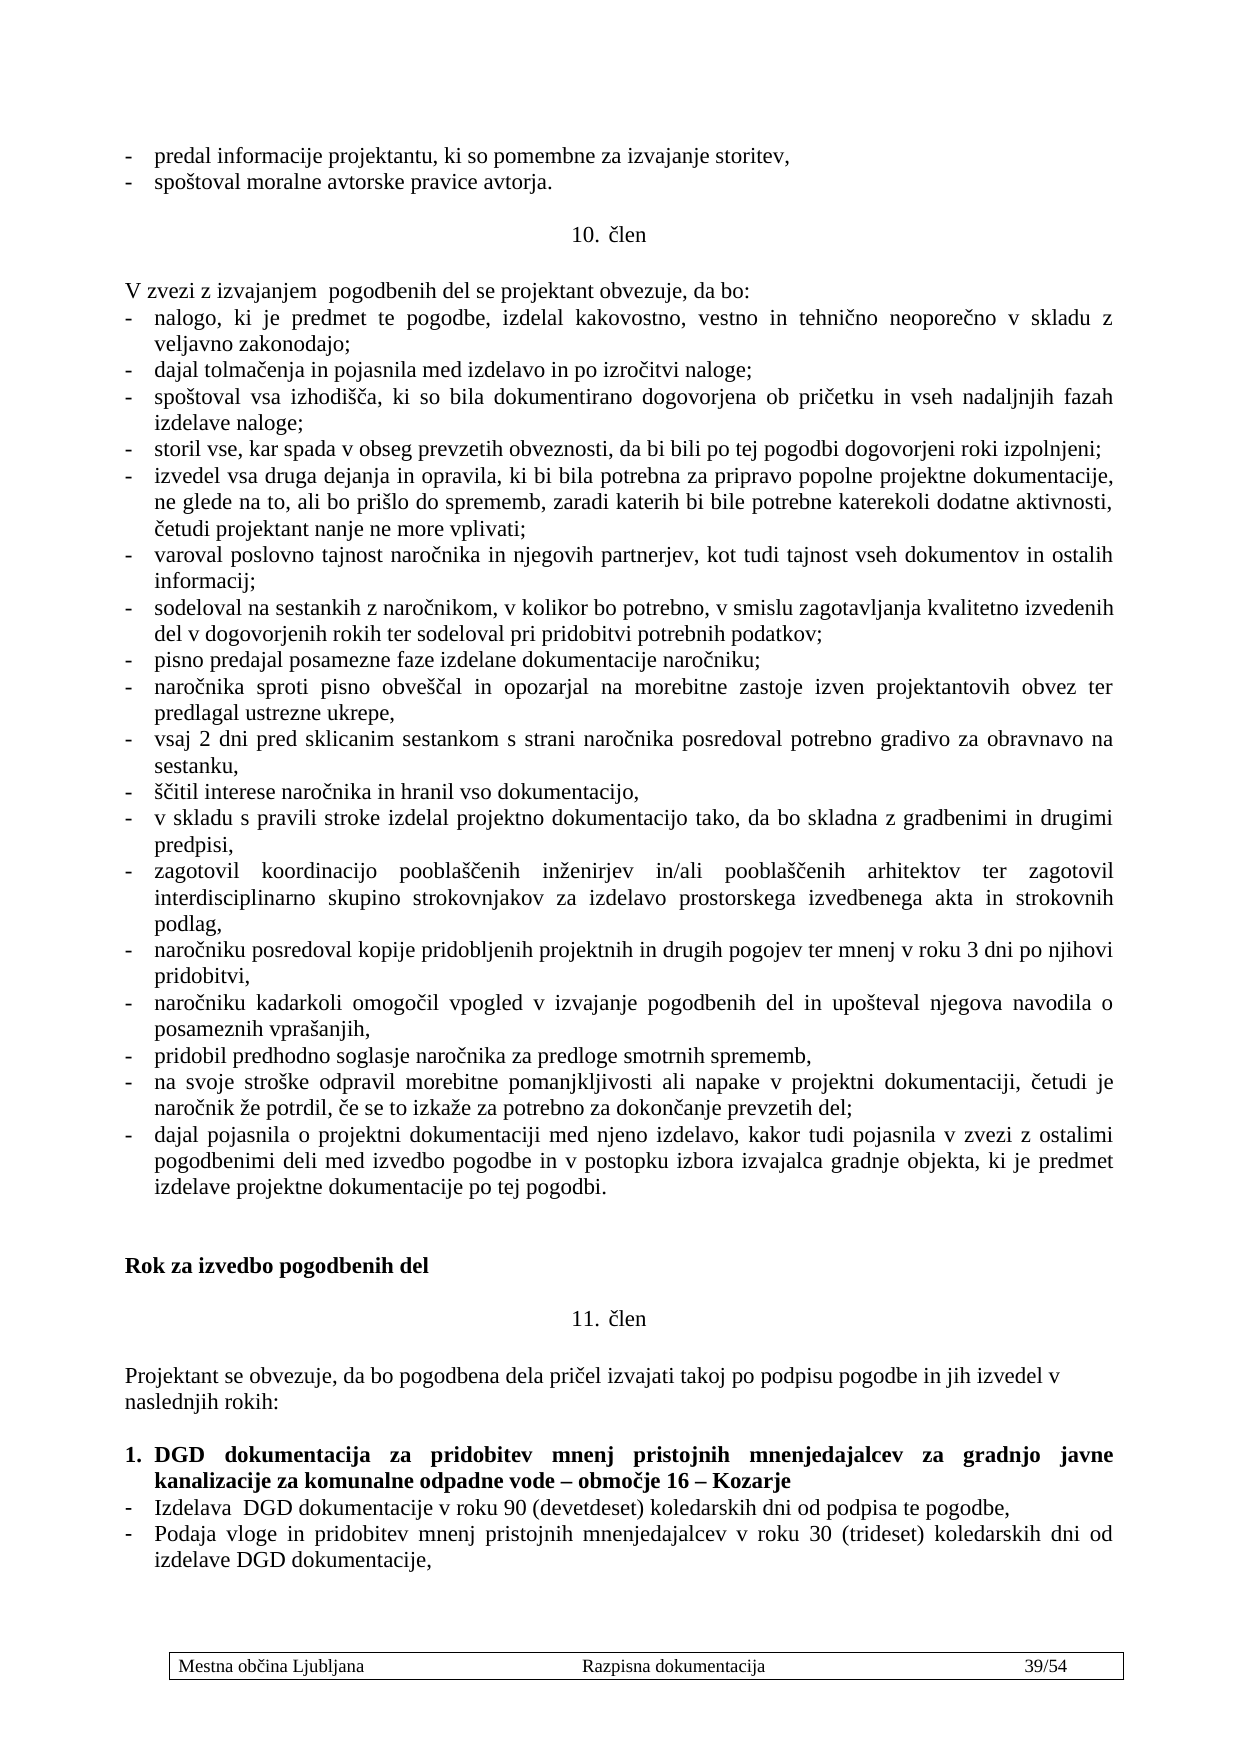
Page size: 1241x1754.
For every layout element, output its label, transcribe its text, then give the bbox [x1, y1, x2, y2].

list spoštoval vsa izhodišča, ki so bila dokumentirano dogovorjena ob pričetku in vseh nadaljnjih fazah izdelave naloge; [124, 383, 1115, 436]
list Izdelava DGD dokumentacije v roku 90 (devetdeset) koledarskih dni od podpisa te pogodbe, [124, 1493, 1115, 1520]
list ščitil interese naročnika in hranil vso dokumentacijo, [124, 778, 1115, 804]
list na svoje stroške odpravil morebitne pomanjkljivosti ali napake v projektni dokumentaciji, četudi je naročnik že potrdil, če se to izkaže za potrebno za dokončanje prevzetih del; [124, 1068, 1115, 1121]
list v skladu s pravili stroke izdelal projektno dokumentacijo tako, da bo skladna z gradbenimi in drugimi predpisi, [124, 804, 1115, 857]
list pridobil predhodno soglasje naročnika za predloge smotrnih sprememb, [124, 1042, 1115, 1068]
list vsaj 2 dni pred sklicanim sestankom s strani naročnika posredoval potrebno gradivo za obravnavo na sestanku, [124, 725, 1115, 778]
list predal informacije projektantu, ki so pomembne za izvajanje storitev, [124, 142, 1115, 168]
list dajal tolmačenja in pojasnila med izdelavo in po izročitvi naloge; [124, 356, 1115, 383]
list zagotovil koordinacijo pooblaščenih inženirjev in/ali pooblaščenih arhitektov ter zagotovil interdisciplinarno skupino strokovnjakov za izdelavo prostorskega izvedbenega akta in strokovnih podlag, [124, 857, 1115, 936]
list sodeloval na sestankih z naročnikom, v kolikor bo potrebno, v smislu zagotavljanja kvalitetno izvedenih del v dogovorjenih rokih ter sodeloval pri pridobitvi potrebnih podatkov; [124, 594, 1115, 646]
list dajal pojasnila o projektni dokumentaciji med njeno izdelavo, kakor tudi pojasnila v zvezi z ostalimi pogodbenimi deli med izvedbo pogodbe in v postopku izbora izvajalca gradnje objekta, ki je predmet izdelave projektne dokumentacije po tej pogodbi. [124, 1121, 1115, 1200]
list Podaja vloge in pridobitev mnenj pristojnih mnenjedajalcev v roku 30 (trideset) koledarskih dni od izdelave DGD dokumentacije, [124, 1520, 1115, 1573]
list izvedel vsa druga dejanja in opravila, ki bi bila potrebna za pripravo popolne projektne dokumentacije, ne glede na to, ali bo prišlo do sprememb, zaradi katerih bi bile potrebne katerekoli dodatne aktivnosti, četudi projektant nanje ne more vplivati; [124, 462, 1115, 541]
list spoštoval moralne avtorske pravice avtorja. [124, 168, 1115, 194]
list naročniku kadarkoli omogočil vpogled v izvajanje pogodbenih del in upošteval njegova navodila o posameznih vprašanjih, [124, 989, 1115, 1042]
list nalogo, ki je predmet te pogodbe, izdelal kakovostno, vestno in tehnično neoporečno v skladu z veljavno zakonodajo; [124, 304, 1115, 356]
text V zvezi z izvajanjem pogodbenih del se projektant obvezuje, da bo: [124, 277, 1115, 304]
list pisno predajal posamezne faze izdelane dokumentacije naročniku; [124, 646, 1115, 673]
list storil vse, kar spada v obseg prevzetih obveznosti, da bi bili po tej pogodbi dogovorjeni roki izpolnjeni; [124, 436, 1115, 462]
text Rok za izvedbo pogodbenih del [124, 1252, 1115, 1279]
list člen [103, 221, 1115, 247]
list DGD dokumentacija za pridobitev mnenj pristojnih mnenjedajalcev za gradnjo javne kanalizacije za komunalne odpadne vode – območje 16 – Kozarje [124, 1441, 1115, 1493]
list varoval poslovno tajnost naročnika in njegovih partnerjev, kot tudi tajnost vseh dokumentov in ostalih informacij; [124, 541, 1115, 594]
text Projektant se obvezuje, da bo pogodbena dela pričel izvajati takoj po podpisu pogodbe in jih izvedel v naslednjih rokih: [124, 1362, 1115, 1414]
list naročniku posredoval kopije pridobljenih projektnih in drugih pogojev ter mnenj v roku 3 dni po njihovi pridobitvi, [124, 936, 1115, 989]
list naročnika sproti pisno obveščal in opozarjal na morebitne zastoje izven projektantovih obvez ter predlagal ustrezne ukrepe, [124, 673, 1115, 725]
list člen [103, 1305, 1115, 1332]
